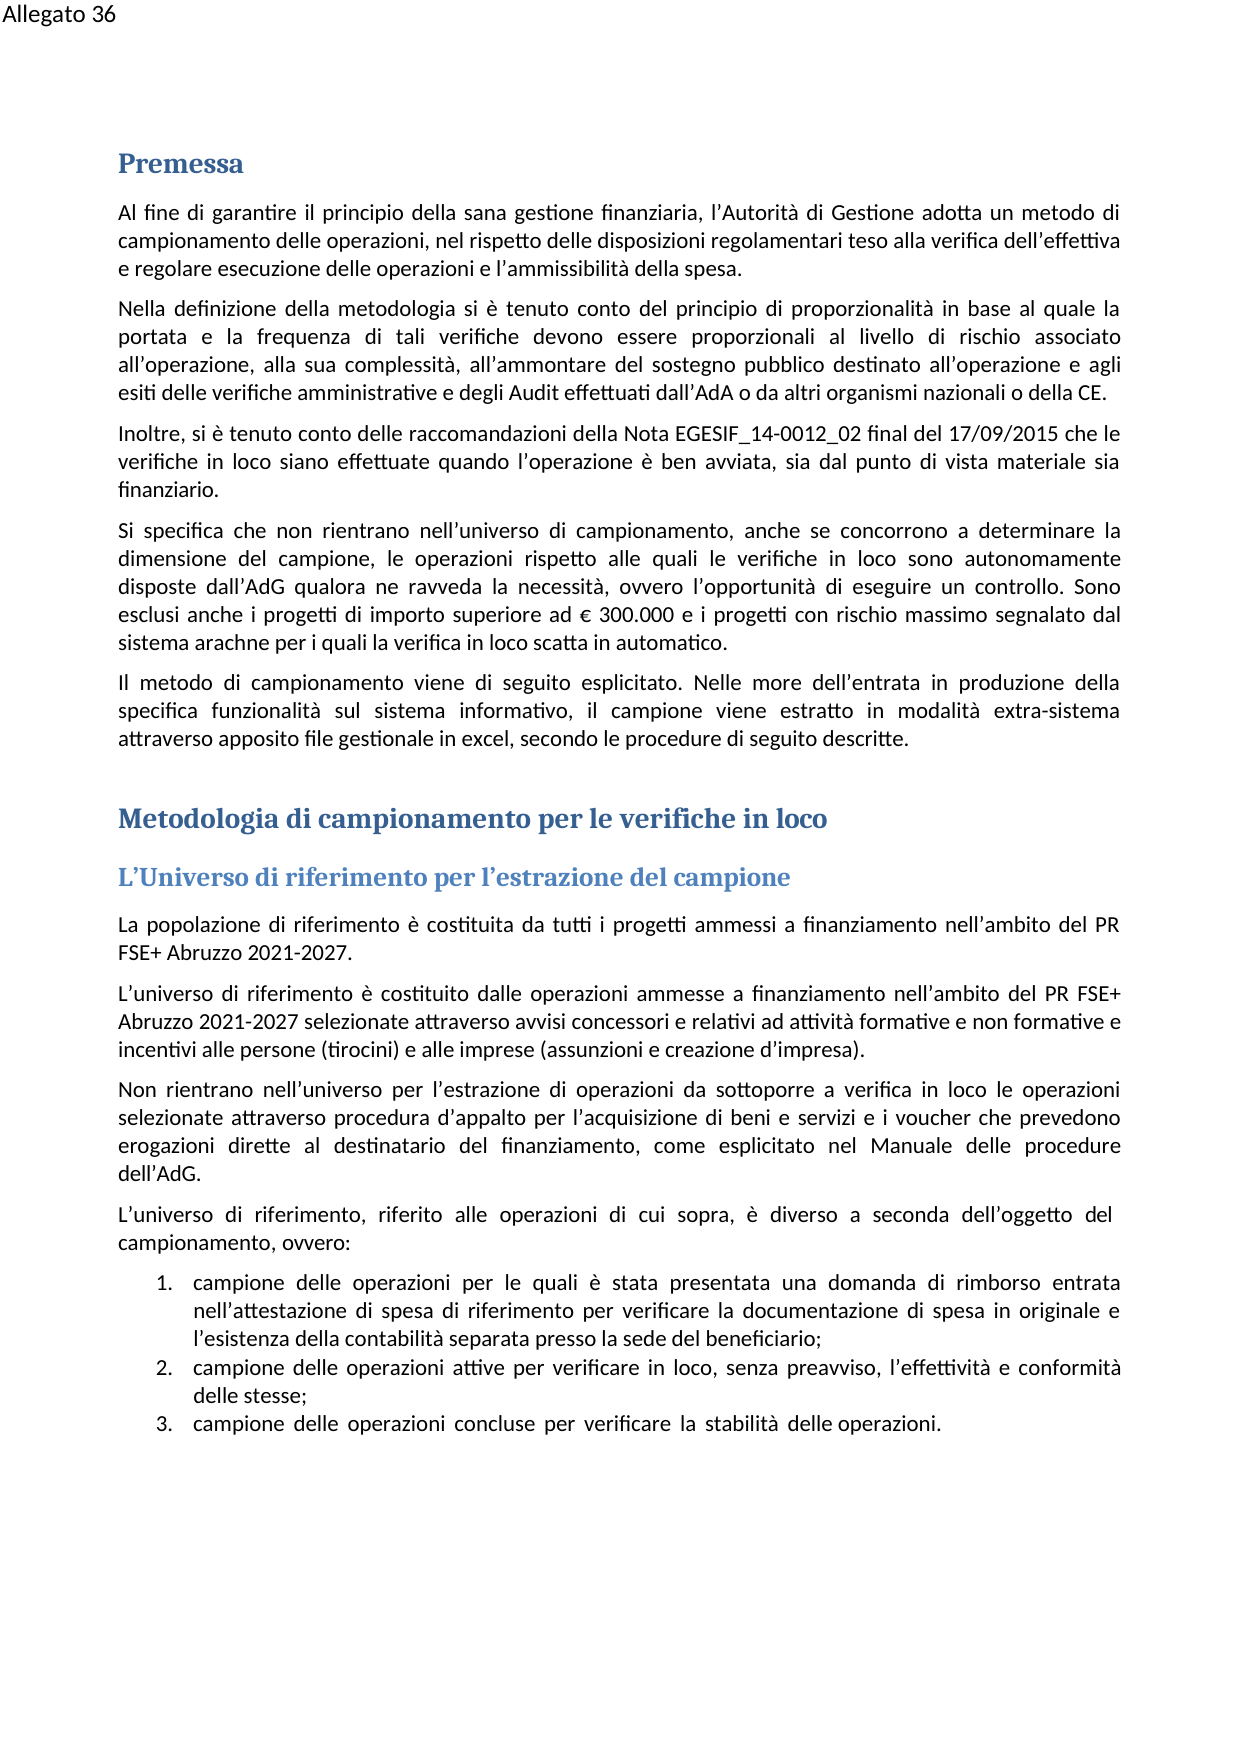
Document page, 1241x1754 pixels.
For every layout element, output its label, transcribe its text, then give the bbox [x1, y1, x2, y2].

text Si specifica che non rientrano nell’universo di campionamento, anche se concorrono a determinare la dimensione del campione, le operazioni rispetto alle quali le verifiche in loco sono autonomamente disposte dall’AdG qualora ne ravveda la necessità, ovvero l’opportunità di eseguire un controllo. Sono esclusi anche i progetti di importo superiore ad € 300.000 e i progetti con rischio massimo segnalato dal sistema arachne per i quali la verifica in loco scatta in automatico. [118, 516, 1123, 656]
text Al fine di garantire il principio della sana gestione finanziaria, l’Autorità di Gestione adotta un metodo di campionamento delle operazioni, nel rispetto delle disposizioni regolamentari teso alla verifica dell’effettiva e regolare esecuzione delle operazioni e l’ammissibilità della spesa. [118, 198, 1122, 282]
list campione delle operazioni per le quali è stata presentata una domanda di rimborso entrata nell’attestazione di spesa di riferimento per verificare la documentazione di spesa in originale e l’esistenza della contabilità separata presso la sede del beneficiario; [156, 1268, 1122, 1353]
text L’universo di riferimento è costituito dalle operazioni ammesse a finanziamento nell’ambito del PR FSE+ Abruzzo 2021-2027 selezionate attraverso avvisi concessori e relativi ad attività formative e non formative e incentivi alle persone (tirocini) e alle imprese (assunzioni e creazione d’impresa). [118, 979, 1123, 1063]
subtitle L’Universo di riferimento per l’estrazione del campione [118, 862, 1134, 893]
text Nella definizione della metodologia si è tenuto conto del principio di proporzionalità in base al quale la portata e la frequenza di tali verifiche devono essere proporzionali al livello di rischio associato all’operazione, alla sua complessità, all’ammontare del sostegno pubblico destinato all’operazione e agli esiti delle verifiche amministrative e degli Audit effettuati dall’AdA o da altri organismi nazionali o della CE. [118, 294, 1123, 407]
text L’universo di riferimento, riferito alle operazioni di cui sopra, è diverso a seconda dell’oggetto del [118, 1200, 1134, 1228]
text Inoltre, si è tenuto conto delle raccomandazioni della Nota EGESIF_14-0012_02 final del 17/09/2015 che le verifiche in loco siano effettuate quando l’operazione è ben avviata, sia dal punto di vista materiale sia finanziario. [118, 419, 1123, 503]
text campionamento, ovvero: [118, 1228, 1134, 1256]
subtitle Metodologia di campionamento per le verifiche in loco [118, 803, 1134, 836]
subtitle Premessa [118, 147, 1134, 181]
text Il metodo di campionamento viene di seguito esplicitato. Nelle more dell’entrata in produzione della specifica funzionalità sul sistema informativo, il campione viene estratto in modalità extra-sistema attraverso apposito file gestionale in excel, secondo le procedure di seguito descritte. [118, 668, 1122, 752]
text La popolazione di riferimento è costituita da tutti i progetti ammessi a finanziamento nell’ambito del PR FSE+ Abruzzo 2021-2027. [118, 910, 1122, 966]
list campione delle operazioni attive per verificare in loco, senza preavviso, l’effettività e conformità delle stesse; [156, 1353, 1123, 1409]
list campione delle operazioni concluse per verificare la stabilità delle operazioni. [156, 1409, 1134, 1437]
text Non rientrano nell’universo per l’estrazione di operazioni da sottoporre a verifica in loco le operazioni selezionate attraverso procedura d’appalto per l’acquisizione di beni e servizi e i voucher che prevedono erogazioni dirette al destinatario del finanziamento, come esplicitato nel Manuale delle procedure dell’AdG. [118, 1076, 1123, 1188]
